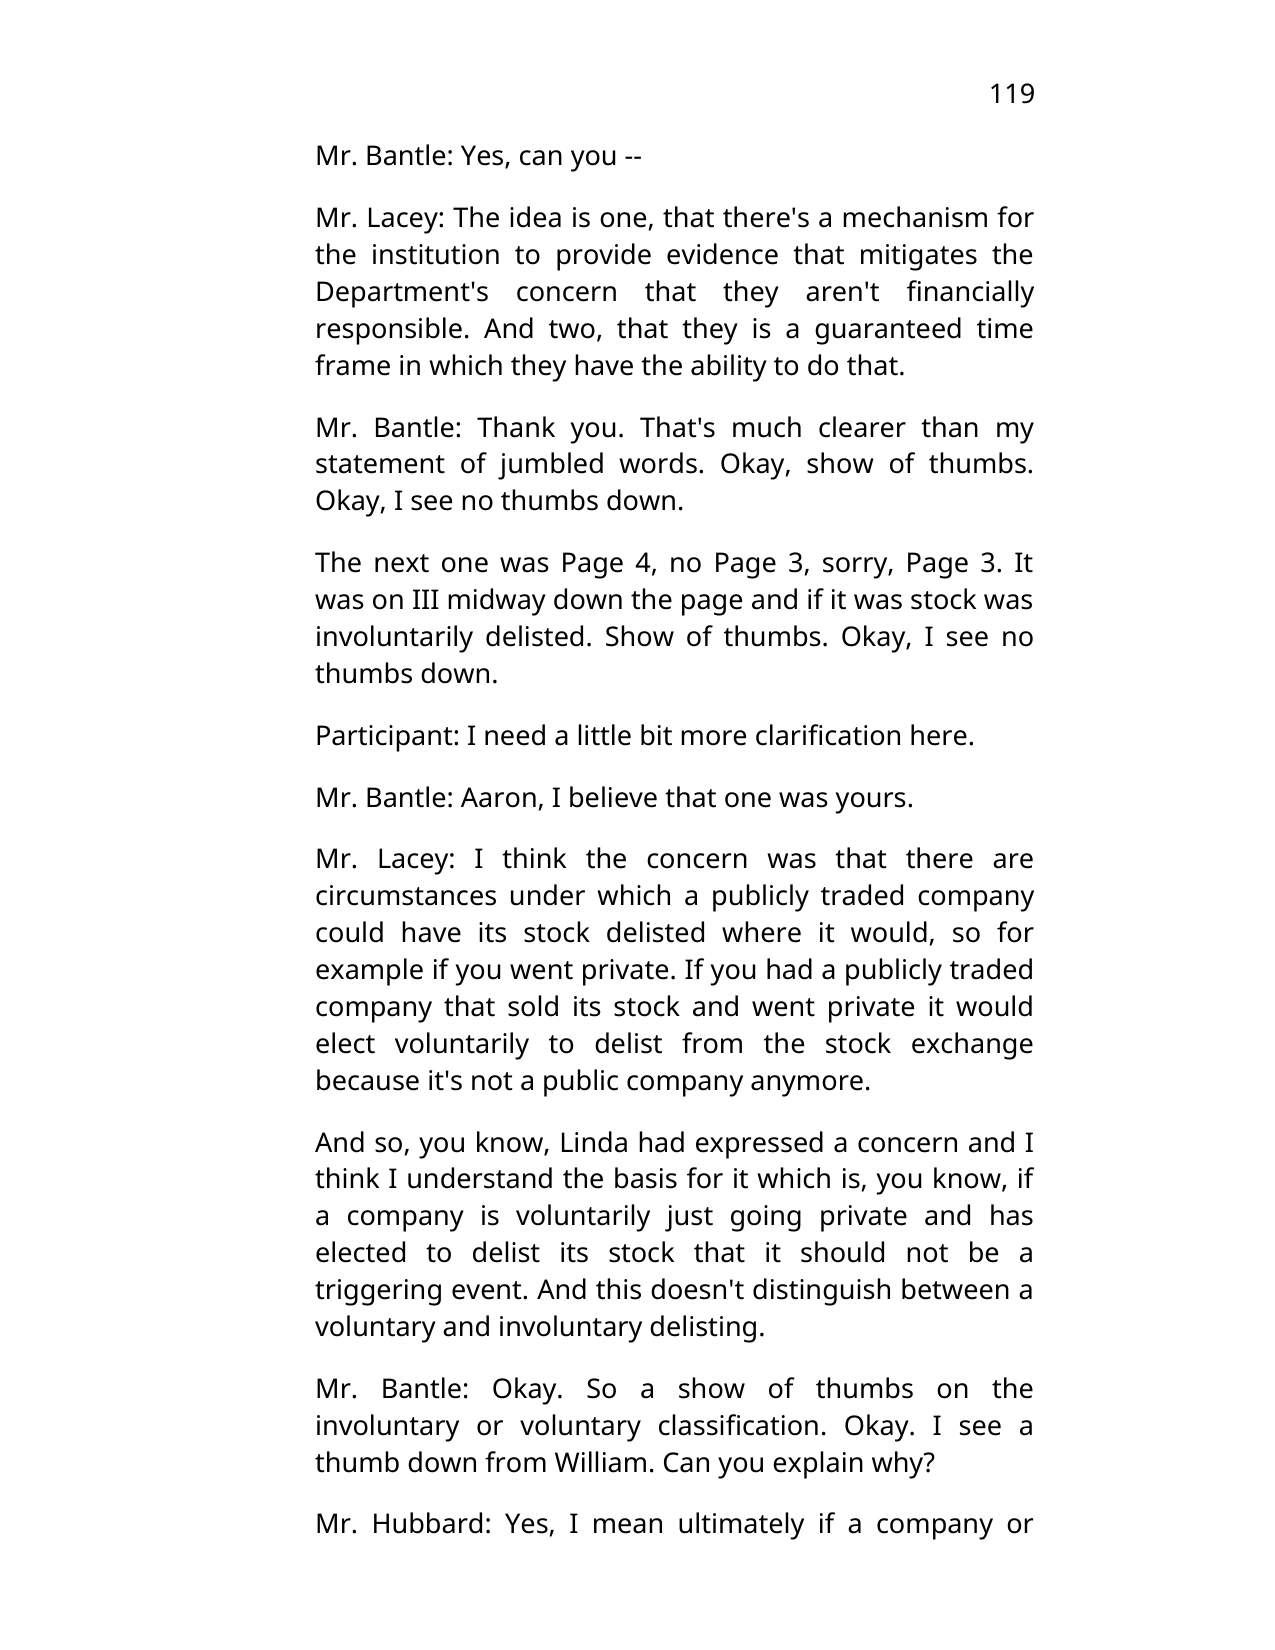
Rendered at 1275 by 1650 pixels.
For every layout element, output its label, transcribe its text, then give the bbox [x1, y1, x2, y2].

text Mr. Bantle: Aaron, I believe that one was yours. [315, 778, 1035, 815]
text Mr. Bantle: Thank you. That's much clearer than my statement of jumbled words. Okay, show of thumbs. Okay, I see no thumbs down. [315, 408, 1035, 519]
text Mr. Lacey: I think the concern was that there are circumstances under which a publicly traded company could have its stock delisted where it would, so for example if you went private. If you had a publicly traded company that sold its stock and went private it would elect voluntarily to delist from the stock exchange because it's not a public company anymore. [315, 840, 1035, 1098]
text Mr. Lacey: The idea is one, that there's a mechanism for the institution to provide evidence that mitigates the Department's concern that they aren't financially responsible. And two, that they is a guaranteed time frame in which they have the ability to do that. [315, 199, 1035, 383]
text Participant: I need a little bit more clarification here. [315, 716, 1035, 753]
text Mr. Bantle: Yes, can you -- [315, 137, 1035, 174]
text And so, you know, Linda had expressed a concern and I think I understand the basis for it which is, you know, if a company is voluntarily just going private and has elected to delist its stock that it should not be a triggering event. And this doesn't distinguish between a voluntary and involuntary delisting. [315, 1123, 1035, 1344]
text The next one was Page 4, no Page 3, sorry, Page 3. It was on III midway down the page and if it was stock was involuntarily delisted. Show of thumbs. Okay, I see no thumbs down. [315, 544, 1035, 691]
text Mr. Bantle: Okay. So a show of thumbs on the involuntary or voluntary classification. Okay. I see a thumb down from William. Can you explain why? [315, 1369, 1035, 1480]
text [315, 1505, 1035, 1542]
